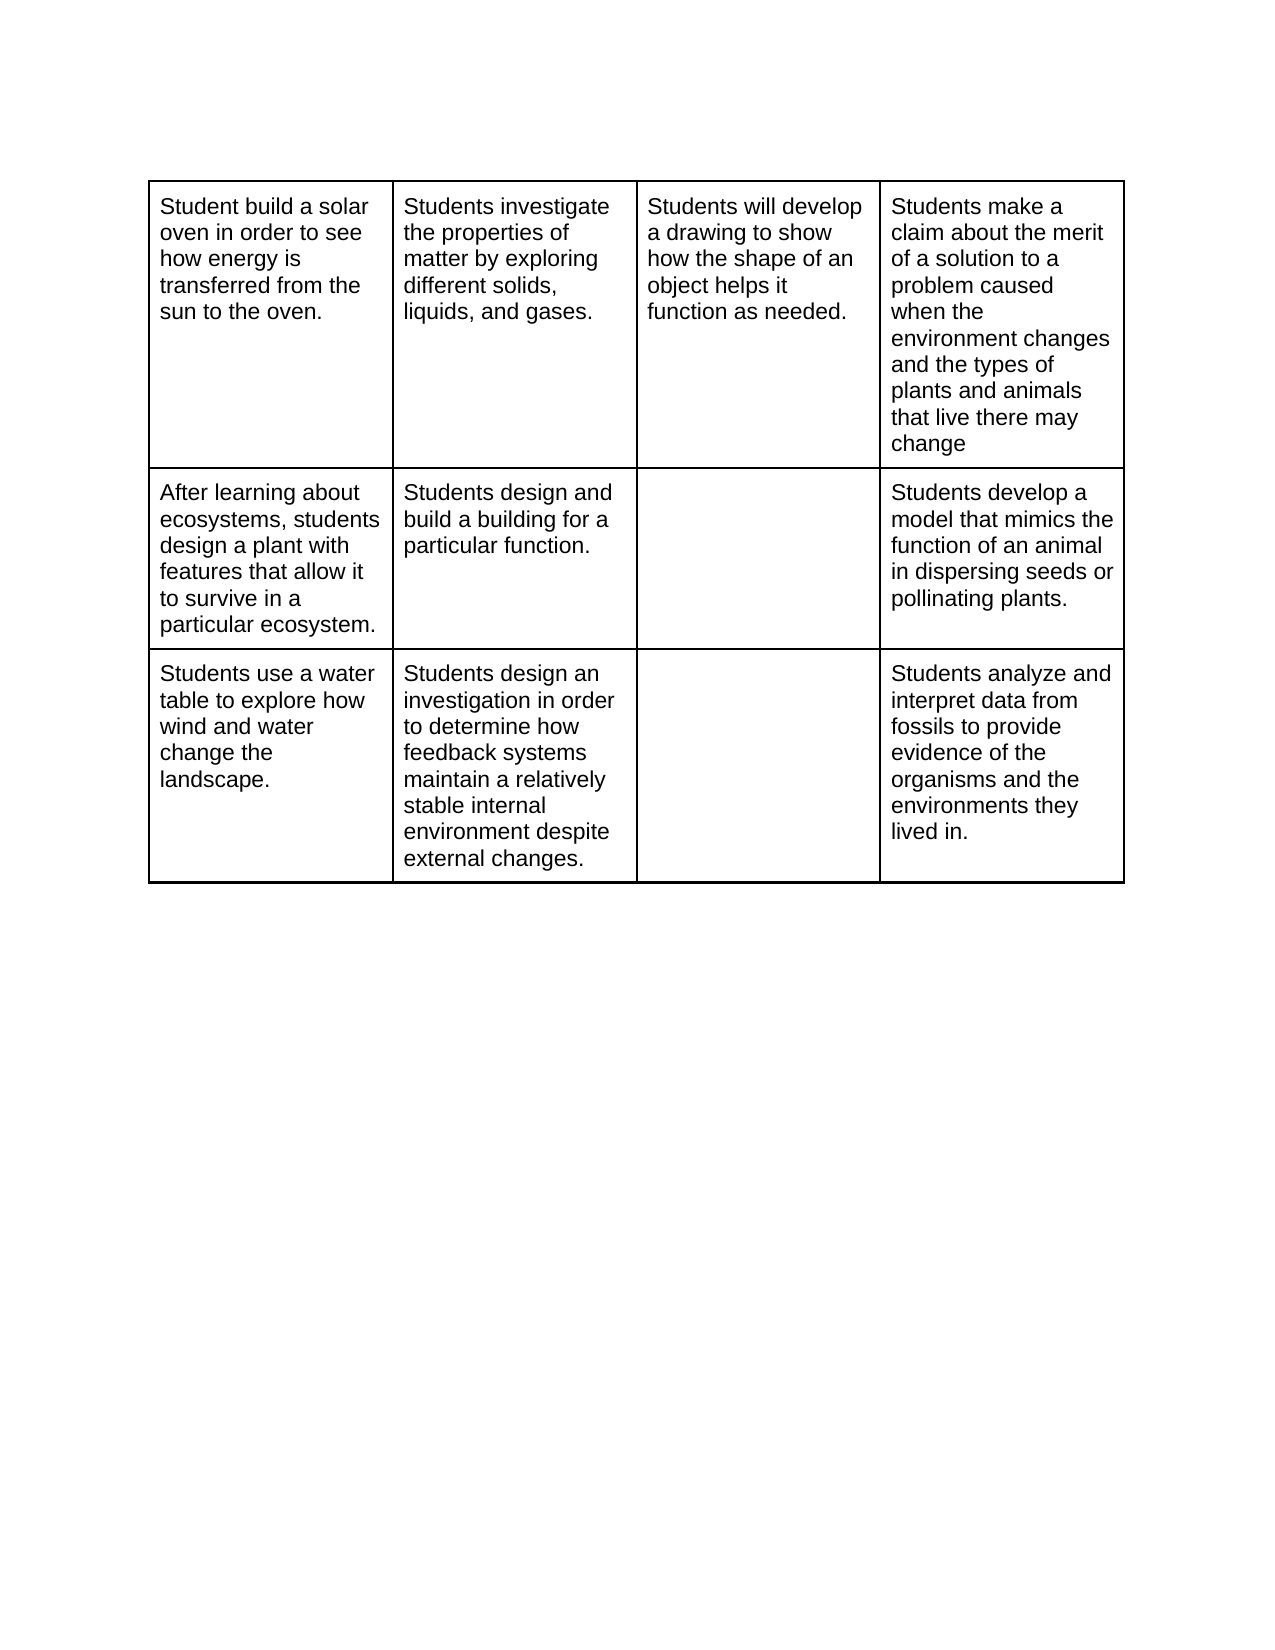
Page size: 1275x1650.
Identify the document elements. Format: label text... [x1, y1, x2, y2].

table_cell [638, 469, 879, 648]
table_cell Students use a water table to explore how wind and water change the landscape. [150, 650, 392, 881]
table_cell Students design and build a building for a particular function. [394, 469, 636, 648]
table_header Students make a claim about the merit of a solution to a problem caused when the environment changes and the types of plants and animals that live there may change [881, 182, 1123, 467]
table_cell Students analyze and interpret data from fossils to provide evidence of the organisms and the environments they lived in. [881, 650, 1123, 881]
table_cell Students develop a model that mimics the function of an animal in dispersing seeds or pollinating plants. [881, 469, 1123, 648]
table_cell After learning about ecosystems, students design a plant with features that allow it to survive in a particular ecosystem. [150, 469, 392, 648]
table_header Students will develop a drawing to show how the shape of an object helps it function as needed. [638, 182, 879, 467]
table_cell [638, 650, 879, 881]
table_header Student build a solar oven in order to see how energy is transferred from the sun to the oven. [150, 182, 392, 467]
table_cell Students design an investigation in order to determine how feedback systems maintain a relatively stable internal environment despite external changes. [394, 650, 636, 881]
table_header Students investigate the properties of matter by exploring different solids, liquids, and gases. [394, 182, 636, 467]
